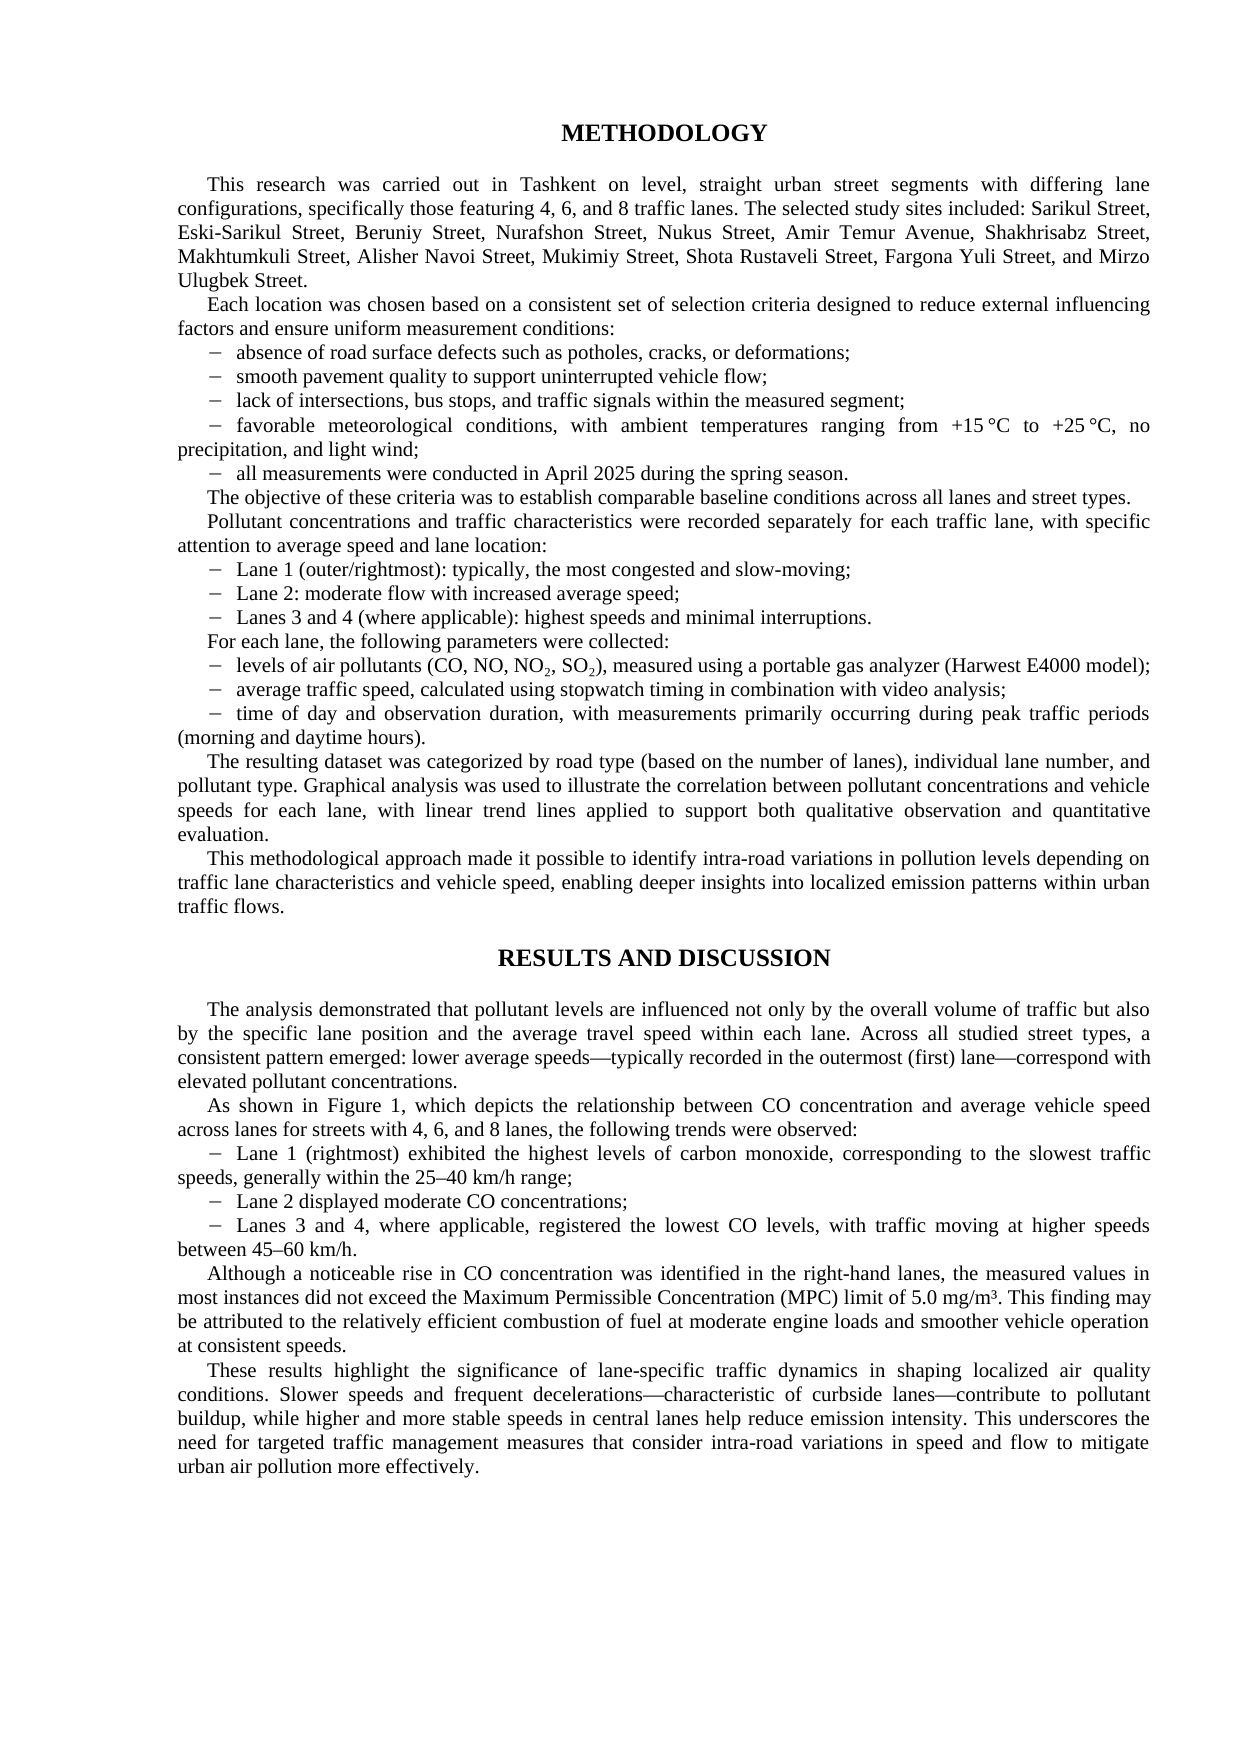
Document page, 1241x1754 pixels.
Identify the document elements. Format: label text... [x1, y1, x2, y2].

list smooth pavement quality to support uninterrupted vehicle flow; [177, 364, 1152, 388]
list Lane 2: moderate flow with increased average speed; [177, 581, 1152, 605]
text For each lane, the following parameters were collected: [177, 629, 1152, 653]
list absence of road surface defects such as potholes, cracks, or deformations; [177, 340, 1152, 364]
text Although a noticeable rise in CO concentration was identified in the right-hand lanes, the measured values in most instances did not exceed the Maximum Permissible Concentration (MPC) limit of 5.0 mg/m³. This finding may be attributed to the relatively efficient combustion of fuel at moderate engine loads and smoother vehicle operation at consistent speeds. [177, 1261, 1152, 1357]
text METHODOLOGY [177, 118, 1152, 147]
text Each location was chosen based on a consistent set of selection criteria designed to reduce external influencing factors and ensure uniform measurement conditions: [177, 292, 1152, 340]
text The resulting dataset was categorized by road type (based on the number of lanes), individual lane number, and pollutant type. Graphical analysis was used to illustrate the correlation between pollutant concentrations and vehicle speeds for each lane, with linear trend lines applied to support both qualitative observation and quantitative evaluation. [177, 749, 1152, 846]
list Lane 2 displayed moderate CO concentrations; [177, 1189, 1152, 1213]
text This methodological approach made it possible to identify intra-road variations in pollution levels depending on traffic lane characteristics and vehicle speed, enabling deeper insights into localized emission patterns within urban traffic flows. [177, 846, 1152, 918]
list Lanes 3 and 4 (where applicable): highest speeds and minimal interruptions. [177, 605, 1152, 629]
text As shown in Figure 1, which depicts the relationship between CO concentration and average vehicle speed across lanes for streets with 4, 6, and 8 lanes, the following trends were observed: [177, 1093, 1152, 1141]
text These results highlight the significance of lane-specific traffic dynamics in shaping localized air quality conditions. Slower speeds and frequent decelerations—characteristic of curbside lanes—contribute to pollutant buildup, while higher and more stable speeds in central lanes help reduce emission intensity. This underscores the need for targeted traffic management measures that consider intra-road variations in speed and flow to mitigate urban air pollution more effectively. [177, 1357, 1152, 1478]
list time of day and observation duration, with measurements primarily occurring during peak traffic periods (morning and daytime hours). [177, 701, 1152, 749]
text Pollutant concentrations and traffic characteristics were recorded separately for each traffic lane, with specific attention to average speed and lane location: [177, 509, 1152, 557]
list levels of air pollutants (CO, NO, NO₂, SO₂), measured using a portable gas analyzer (Harwest E4000 model); [177, 653, 1152, 677]
text RESULTS AND DISCUSSION [177, 943, 1152, 972]
text The objective of these criteria was to establish comparable baseline conditions across all lanes and street types. [177, 485, 1152, 509]
list Lane 1 (outer/rightmost): typically, the most congested and slow-moving; [177, 557, 1152, 581]
list favorable meteorological conditions, with ambient temperatures ranging from +15 °C to +25 °C, no precipitation, and light wind; [177, 412, 1152, 461]
text The analysis demonstrated that pollutant levels are influenced not only by the overall volume of traffic but also by the specific lane position and the average travel speed within each lane. Across all studied street types, a consistent pattern emerged: lower average speeds—typically recorded in the outermost (first) lane—correspond with elevated pollutant concentrations. [177, 997, 1152, 1093]
list Lane 1 (rightmost) exhibited the highest levels of carbon monoxide, corresponding to the slowest traffic speeds, generally within the 25–40 km/h range; [177, 1141, 1152, 1189]
list lack of intersections, bus stops, and traffic signals within the measured segment; [177, 388, 1152, 412]
list all measurements were conducted in April 2025 during the spring season. [177, 461, 1152, 485]
list Lanes 3 and 4, where applicable, registered the lowest CO levels, with traffic moving at higher speeds between 45–60 km/h. [177, 1213, 1152, 1261]
text This research was carried out in Tashkent on level, straight urban street segments with differing lane configurations, specifically those featuring 4, 6, and 8 traffic lanes. The selected study sites included: Sarikul Street, Eski-Sarikul Street, Beruniy Street, Nurafshon Street, Nukus Street, Amir Temur Avenue, Shakhrisabz Street, Makhtumkuli Street, Alisher Navoi Street, Mukimiy Street, Shota Rustaveli Street, Fargona Yuli Street, and Mirzo Ulugbek Street. [177, 172, 1152, 292]
list average traffic speed, calculated using stopwatch timing in combination with video analysis; [177, 677, 1152, 701]
